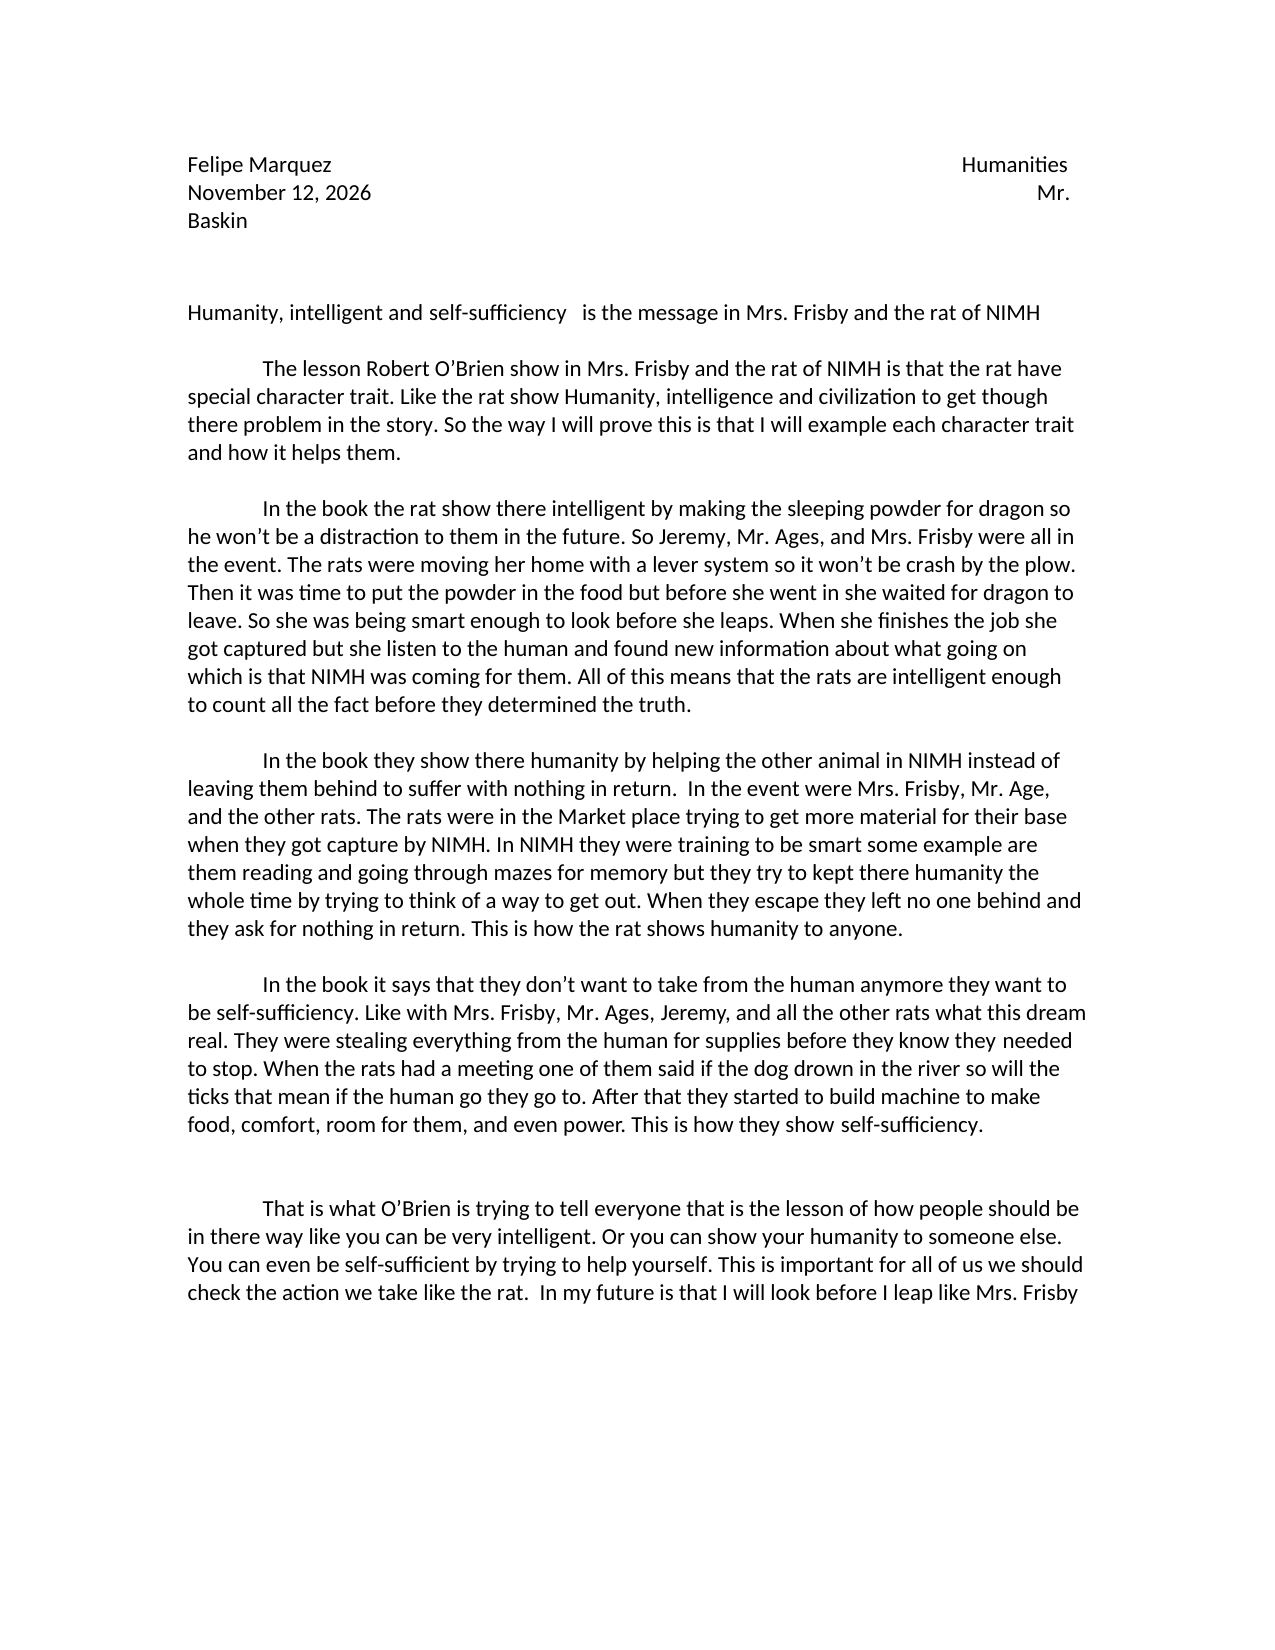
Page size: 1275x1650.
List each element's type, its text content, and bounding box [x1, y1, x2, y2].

text Humanity, intelligent and self-sufficiency is the message in Mrs. Frisby and the rat of NIMH [187, 298, 1087, 326]
text That is what O’Brien is trying to tell everyone that is the lesson of how people should be in there way like you can be very intelligent. Or you can show your humanity to someone else. You can even be self-sufficient by trying to help yourself. This is important for all of us we should check the action we take like the rat. In my future is that I will look before I leap like Mrs. Frisby [187, 1194, 1087, 1306]
text In the book the rat show there intelligent by making the sleeping powder for dragon so he won’t be a distraction to them in the future. So Jeremy, Mr. Ages, and Mrs. Frisby were all in the event. The rats were moving her home with a lever system so it won’t be crash by the plow. Then it was time to put the powder in the food but before she went in she waited for dragon to leave. So she was being smart enough to look before she leaps. When she finishes the job she got captured but she listen to the human and found new information about what going on which is that NIMH was coming for them. All of this means that the rats are intelligent enough to count all the fact before they determined the truth. [187, 494, 1087, 718]
text In the book it says that they don’t want to take from the human anymore they want to be self-sufficiency. Like with Mrs. Frisby, Mr. Ages, Jeremy, and all the other rats what this dream real. They were stealing everything from the human for supplies before they know they needed to stop. When the rats had a meeting one of them said if the dog drown in the river so will the ticks that mean if the human go they go to. After that they started to build machine to make food, comfort, room for them, and even power. This is how they show self-sufficiency. [187, 970, 1087, 1138]
text In the book they show there humanity by helping the other animal in NIMH instead of leaving them behind to suffer with nothing in return. In the event were Mrs. Frisby, Mr. Age, and the other rats. The rats were in the Market place trying to get more material for their base when they got capture by NIMH. In NIMH they were training to be smart some example are them reading and going through mazes for memory but they try to kept there humanity the whole time by trying to think of a way to get out. When they escape they left no one behind and they ask for nothing in return. This is how the rat shows humanity to anyone. [187, 746, 1087, 942]
text April 13, 2012 Mr. Baskin [187, 178, 1087, 234]
text Felipe Marquez Humanities [187, 150, 1087, 178]
text The lesson Robert O’Brien show in Mrs. Frisby and the rat of NIMH is that the rat have special character trait. Like the rat show Humanity, intelligence and civilization to get though there problem in the story. So the way I will prove this is that I will example each character trait and how it helps them. [187, 354, 1087, 466]
